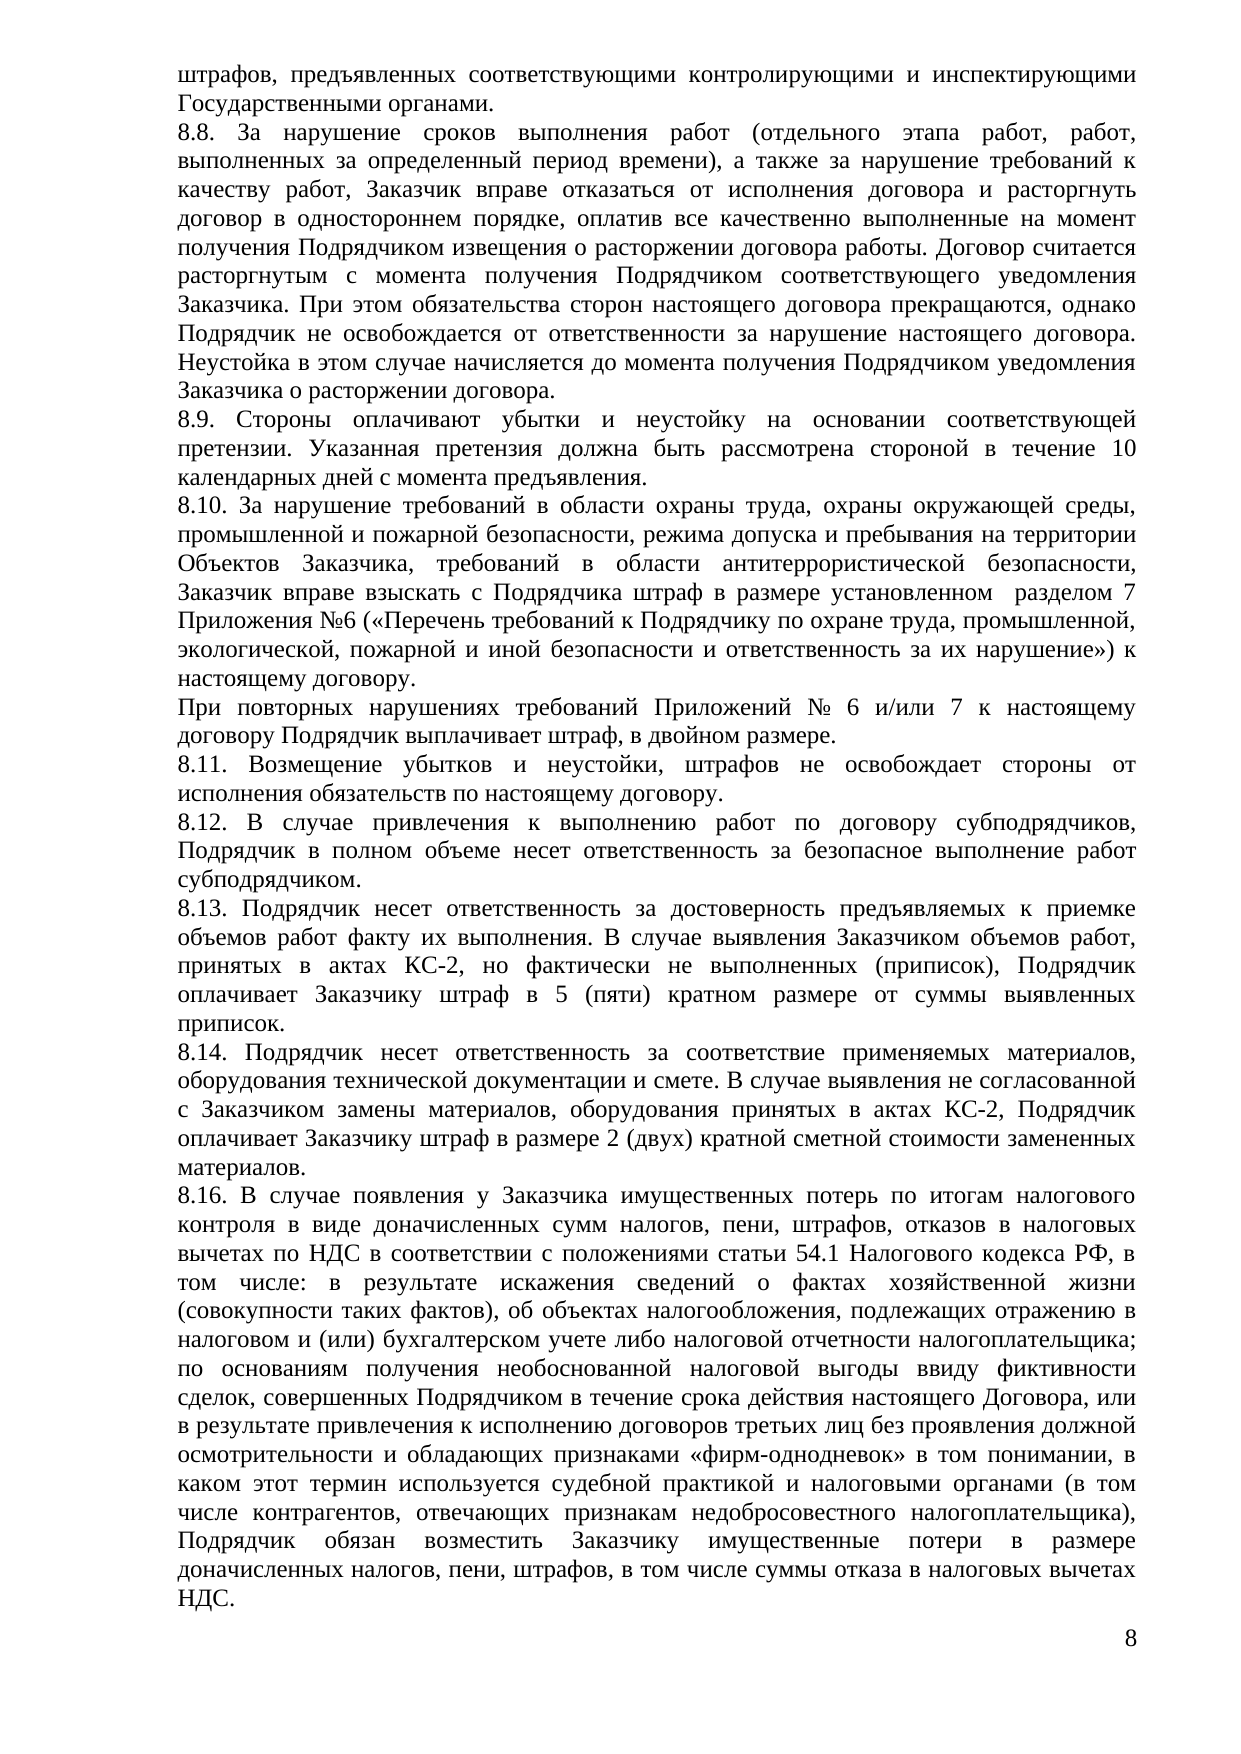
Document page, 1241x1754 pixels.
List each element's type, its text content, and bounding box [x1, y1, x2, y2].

text 8.14. Подрядчик несет ответственность за соответствие применяемых материалов, оборудования технической документации и смете. В случае выявления не согласованной с Заказчиком замены материалов, оборудования принятых в актах КС-2, Подрядчик оплачивает Заказчику штраф в размере 2 (двух) кратной сметной стоимости замененных материалов. [177, 1037, 1137, 1180]
text При повторных нарушениях требований Приложений № 6 и/или 7 к настоящему договору Подрядчик выплачивает штраф, в двойном размере. [177, 692, 1137, 749]
text 8.9. Стороны оплачивают убытки и неустойку на основании соответствующей претензии. Указанная претензия должна быть рассмотрена стороной в течение 10 календарных дней с момента предъявления. [177, 404, 1137, 490]
text 8.11. Возмещение убытков и неустойки, штрафов не освобождает стороны от исполнения обязательств по настоящему договору. [177, 749, 1137, 807]
text 8.12. В случае привлечения к выполнению работ по договору субподрядчиков, Подрядчик в полном объеме несет ответственность за безопасное выполнение работ субподрядчиком. [177, 807, 1137, 893]
text 8.16. В случае появления у Заказчика имущественных потерь по итогам налогового контроля в виде доначисленных сумм налогов, пени, штрафов, отказов в налоговых вычетах по НДС в соответствии с положениями статьи 54.1 Налогового кодекса РФ, в том числе: в результате искажения сведений о фактах хозяйственной жизни (совокупности таких фактов), об объектах налогообложения, подлежащих отражению в налоговом и (или) бухгалтерском учете либо налоговой отчетности налогоплательщика; по основаниям получения необоснованной налоговой выгоды ввиду фиктивности сделок, совершенных Подрядчиком в течение срока действия настоящего Договора, или в результате привлечения к исполнению договоров третьих лиц без проявления должной осмотрительности и обладающих признаками «фирм-однодневок» в том понимании, в каком этот термин используется судебной практикой и налоговыми органами (в том числе контрагентов, отвечающих признакам недобросовестного налогоплательщика), Подрядчик обязан возместить Заказчику имущественные потери в размере доначисленных налогов, пени, штрафов, в том числе суммы отказа в налоговых вычетах НДС. [177, 1180, 1137, 1612]
text 8.10. За нарушение требований в области охраны труда, охраны окружающей среды, промышленной и пожарной безопасности, режима допуска и пребывания на территории Объектов Заказчика, требований в области антитеррористической безопасности, Заказчик вправе взыскать с Подрядчика штраф в размере установленном разделом 7 Приложения №6 («Перечень требований к Подрядчику по охране труда, промышленной, экологической, пожарной и иной безопасности и ответственность за их нарушение») к настоящему договору. [177, 490, 1137, 692]
text 8.13. Подрядчик несет ответственность за достоверность предъявляемых к приемке объемов работ факту их выполнения. В случае выявления Заказчиком объемов работ, принятых в актах КС-2, но фактически не выполненных (приписок), Подрядчик оплачивает Заказчику штраф в 5 (пяти) кратном размере от суммы выявленных приписок. [177, 893, 1137, 1037]
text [177, 59, 1137, 117]
text 8.8. За нарушение сроков выполнения работ (отдельного этапа работ, работ, выполненных за определенный период времени), а также за нарушение требований к качеству работ, Заказчик вправе отказаться от исполнения договора и расторгнуть договор в одностороннем порядке, оплатив все качественно выполненные на момент получения Подрядчиком извещения о расторжении договора работы. Договор считается расторгнутым с момента получения Подрядчиком соответствующего уведомления Заказчика. При этом обязательства сторон настоящего договора прекращаются, однако Подрядчик не освобождается от ответственности за нарушение настоящего договора. Неустойка в этом случае начисляется до момента получения Подрядчиком уведомления Заказчика о расторжении договора. [177, 117, 1137, 404]
